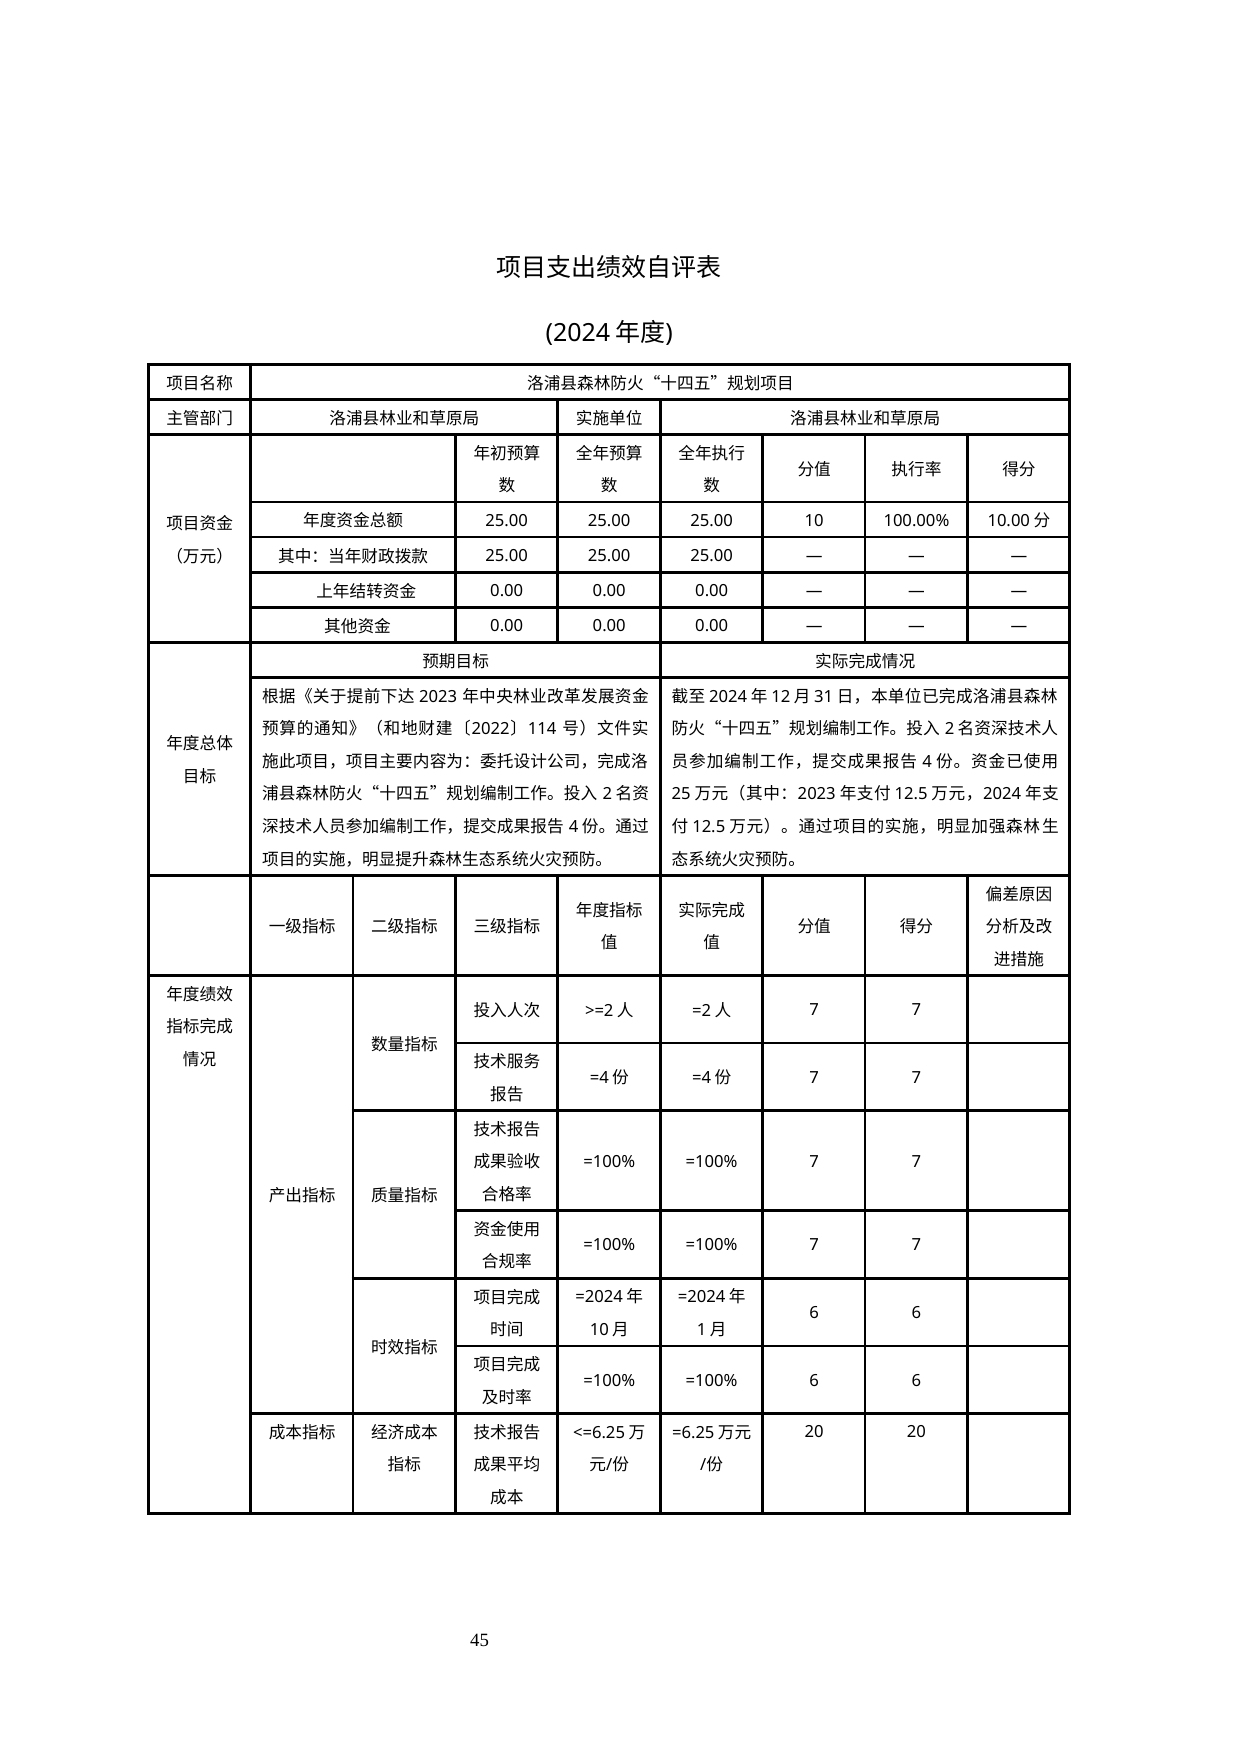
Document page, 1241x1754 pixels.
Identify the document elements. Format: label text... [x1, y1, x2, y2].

table_cell — [866, 538, 966, 571]
table_cell 技术报告成果平均成本 [457, 1415, 556, 1512]
table_cell =4份 [559, 1044, 659, 1109]
table_cell 年度总体目标 [150, 644, 249, 874]
table_cell 0.00 [662, 609, 761, 641]
table_cell [969, 1212, 1068, 1277]
table_cell 实际完成情况 [662, 644, 1068, 676]
table_cell 截至2024年12月31日，本单位已完成洛浦县森林防火“十四五”规划编制工作。投入2名资深技术人员参加编制工作，提交成果报告4份。资金已使用25万元（其中：2023年支付12.5万元，2024年支付12.5万元）。通过项目的实施，明显加强森林生态系统火灾预防。 [662, 679, 1068, 874]
table_cell =2人 [662, 977, 761, 1042]
table_cell 0.00 [662, 574, 761, 606]
table_cell 预期目标 [252, 644, 659, 676]
table_cell — [969, 609, 1068, 641]
table_cell 年初预算数 [457, 436, 556, 501]
table_cell (2024年度) [148, 298, 1070, 363]
table_cell 洛浦县森林防火“十四五”规划项目 [252, 366, 1068, 398]
table_cell 分值 [764, 877, 864, 974]
table_cell 年度指标值 [559, 877, 659, 974]
table_cell 项目名称 [150, 366, 249, 398]
table_cell 7 [764, 1112, 864, 1209]
table_cell [969, 1415, 1068, 1512]
table_cell 6 [764, 1347, 864, 1412]
table_cell [252, 436, 454, 501]
table_cell 项目资金 （万元） [150, 436, 249, 641]
table_cell 0.00 [559, 609, 659, 641]
table_cell 技术服务报告 [457, 1044, 556, 1109]
table_cell =100% [559, 1347, 659, 1412]
table_cell =4份 [662, 1044, 761, 1109]
table_cell 0.00 [457, 609, 556, 641]
table_cell [969, 1112, 1068, 1209]
table_cell [969, 977, 1068, 1042]
table_cell 其他资金 [252, 609, 454, 641]
table_cell 10.00分 [969, 503, 1068, 536]
table_cell 6 [764, 1280, 864, 1344]
table_cell 7 [764, 1044, 864, 1109]
table_cell [969, 1044, 1068, 1109]
table_cell 7 [866, 977, 966, 1042]
table_cell =6.25万元/份 [662, 1415, 761, 1512]
table_cell <=6.25万元/份 [559, 1415, 659, 1512]
table_cell 洛浦县林业和草原局 [252, 401, 556, 433]
table_cell — [866, 609, 966, 641]
table_cell 100.00% [866, 503, 966, 536]
table_cell 实施单位 [559, 401, 659, 433]
table_cell 7 [764, 977, 864, 1042]
table_cell 25.00 [662, 503, 761, 536]
table_cell — [764, 538, 864, 571]
table_cell 主管部门 [150, 401, 249, 433]
table_cell 技术报告成果验收合格率 [457, 1112, 556, 1209]
table_cell — [866, 574, 966, 606]
table_cell 产出指标 [252, 977, 352, 1412]
table_cell 偏差原因分析及改进措施 [969, 877, 1068, 974]
table_cell 二级指标 [354, 877, 454, 974]
table_cell >=2人 [559, 977, 659, 1042]
table_cell — [764, 609, 864, 641]
table_cell 7 [866, 1044, 966, 1109]
table_cell 项目完成时间 [457, 1280, 556, 1344]
table_cell =100% [662, 1347, 761, 1412]
table_cell 年度资金总额 [252, 503, 454, 536]
table_cell 资金使用合规率 [457, 1212, 556, 1277]
table_cell 10 [764, 503, 864, 536]
table_cell 投入人次 [457, 977, 556, 1042]
table_cell 上年结转资金 [252, 574, 454, 606]
table_cell [969, 1347, 1068, 1412]
table_cell 洛浦县林业和草原局 [662, 401, 1068, 433]
table_cell 成本指标 [252, 1415, 352, 1512]
table_cell 年度绩效指标完成情况 [150, 977, 249, 1512]
table_cell 分值 [764, 436, 864, 501]
table_cell =2024年10月 [559, 1280, 659, 1344]
table_cell 得分 [969, 436, 1068, 501]
table_cell 6 [866, 1347, 966, 1412]
table_cell — [969, 538, 1068, 571]
table_cell 一级指标 [252, 877, 352, 974]
table_cell 实际完成值 [662, 877, 761, 974]
table_cell 25.00 [559, 538, 659, 571]
table_cell =100% [662, 1112, 761, 1209]
table_cell =100% [559, 1112, 659, 1209]
table_cell =100% [559, 1212, 659, 1277]
table_cell 25.00 [559, 503, 659, 536]
table_cell 得分 [866, 877, 966, 974]
table_cell 7 [866, 1212, 966, 1277]
table_cell 根据《关于提前下达 2023 年中央林业改革发展资金预算的通知》（和地财建〔2022〕114 号）文件实施此项目，项目主要内容为：委托设计公司，完成洛浦县森林防火“十四五”规划编制工作。投入2名资深技术人员参加编制工作，提交成果报告4份。通过项目的实施，明显提升森林生态系统火灾预防。 [252, 679, 659, 874]
table_cell 全年执行数 [662, 436, 761, 501]
table_header 项目支出绩效自评表 [148, 233, 1070, 298]
table_cell 20 [866, 1415, 966, 1512]
table_cell 执行率 [866, 436, 966, 501]
table_cell — [764, 574, 864, 606]
table_cell [969, 1280, 1068, 1344]
table_cell 6 [866, 1280, 966, 1344]
table_cell =2024年1月 [662, 1280, 761, 1344]
table_cell 7 [764, 1212, 864, 1277]
table_cell 时效指标 [354, 1280, 454, 1412]
table_cell 7 [866, 1112, 966, 1209]
table_cell 20 [764, 1415, 864, 1512]
table_cell 25.00 [457, 538, 556, 571]
table_cell 经济成本指标 [354, 1415, 454, 1512]
table_cell 25.00 [662, 538, 761, 571]
table_cell — [969, 574, 1068, 606]
table_cell =100% [662, 1212, 761, 1277]
table_cell [150, 877, 249, 974]
table_cell 0.00 [457, 574, 556, 606]
table_cell 0.00 [559, 574, 659, 606]
table_cell 25.00 [457, 503, 556, 536]
table_cell 其中：当年财政拨款 [252, 538, 454, 571]
table_cell 三级指标 [457, 877, 556, 974]
table_cell 数量指标 [354, 977, 454, 1109]
table_cell 质量指标 [354, 1112, 454, 1277]
table_cell 全年预算数 [559, 436, 659, 501]
table_cell 项目完成及时率 [457, 1347, 556, 1412]
